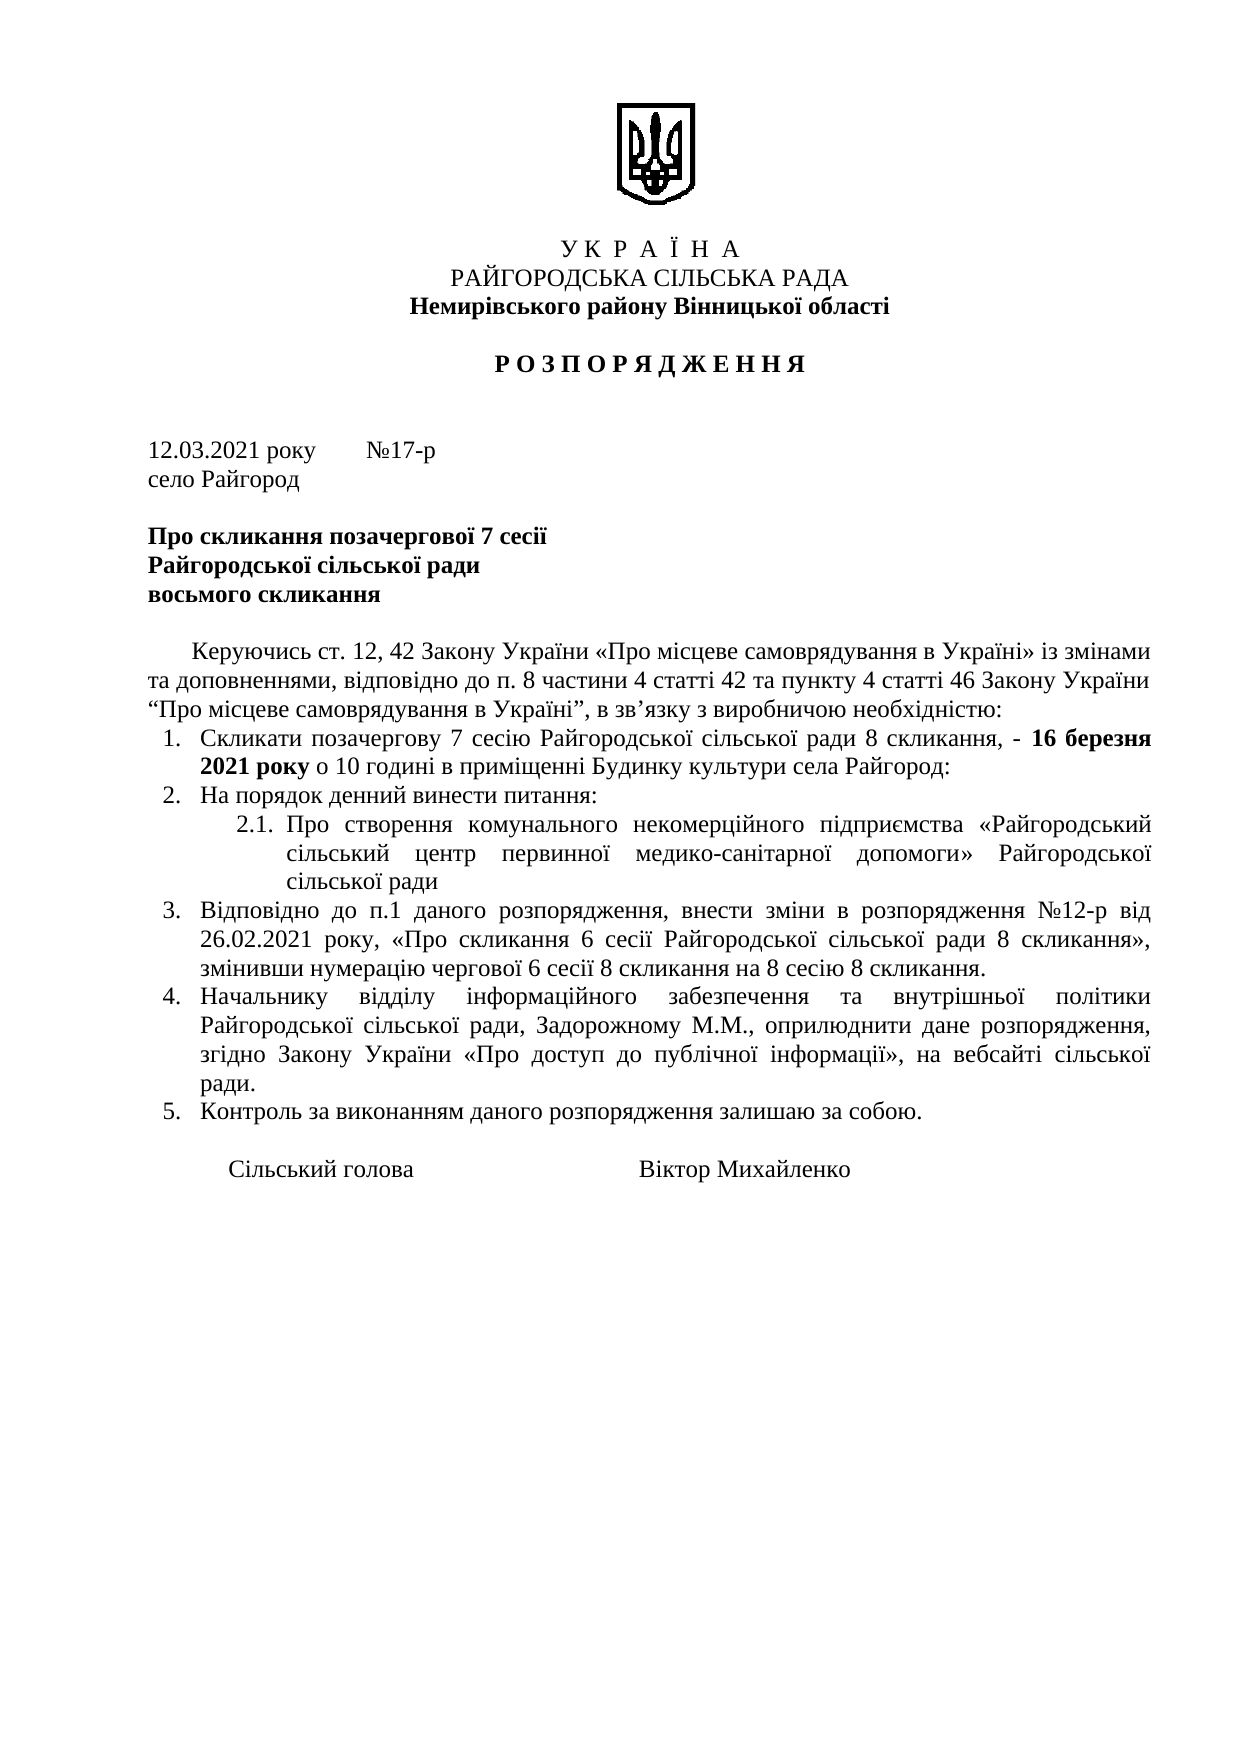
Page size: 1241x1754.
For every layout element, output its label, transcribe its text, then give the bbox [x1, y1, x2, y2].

list Про створення комунального некомерційного підприємства «Райгородський сільський центр первинної медико-санітарної допомоги» Райгородської сільської ради [236, 809, 1152, 895]
subtitle Немирівського району Вінницької області [148, 291, 1152, 320]
list Відповідно до п.1 даного розпорядження, внести зміни в розпорядження №12-р від 26.02.2021 року, «Про скликання 6 сесії Райгородської сільської ради 8 скликання», змінивши нумерацію чергової 6 сесії 8 скликання на 8 сесію 8 скликання. [162, 895, 1152, 981]
list На порядок денний винести питання: [162, 780, 1152, 809]
text Про скликання позачергової 7 сесії [148, 521, 1152, 550]
text cело Райгород [148, 464, 1152, 493]
picture [615, 100, 696, 206]
text Керуючись ст. 12, 42 Закону України «Про місцеве самоврядування в Україні» із змінами та доповненнями, відповідно до п. 8 частини 4 статті 42 та пункту 4 статті 46 Закону України “Про місцеве самоврядування в Україні”, в зв’язку з виробничою необхідністю: [148, 636, 1152, 723]
text 12.03.2021 року №17-р [148, 435, 1152, 464]
subtitle РАЙГОРОДСЬКА СІЛЬСЬКА РАДА [148, 263, 1152, 291]
list Скликати позачергову 7 сесію Райгородської сільської ради 8 скликання, - 16 березня 2021 року о 10 годині в приміщенні Будинку культури села Райгород: [162, 723, 1152, 780]
text У К Р А Ї Н А [148, 234, 1152, 263]
list Контроль за виконанням даного розпорядження залишаю за собою. [162, 1096, 1152, 1125]
list Начальнику відділу інформаційного забезпечення та внутрішньої політики Райгородської сільської ради, Задорожному М.М., оприлюднити дане розпорядження, згідно Закону України «Про доступ до публічної інформації», на вебсайті сільської ради. [162, 981, 1152, 1096]
text Сільський голова Віктор Михайленко [154, 1154, 1152, 1183]
text Райгородської сільської ради [148, 550, 1152, 579]
text Р О З П О Р Я Д Ж Е Н Н Я [148, 349, 1152, 378]
text восьмого скликання [148, 579, 1152, 608]
